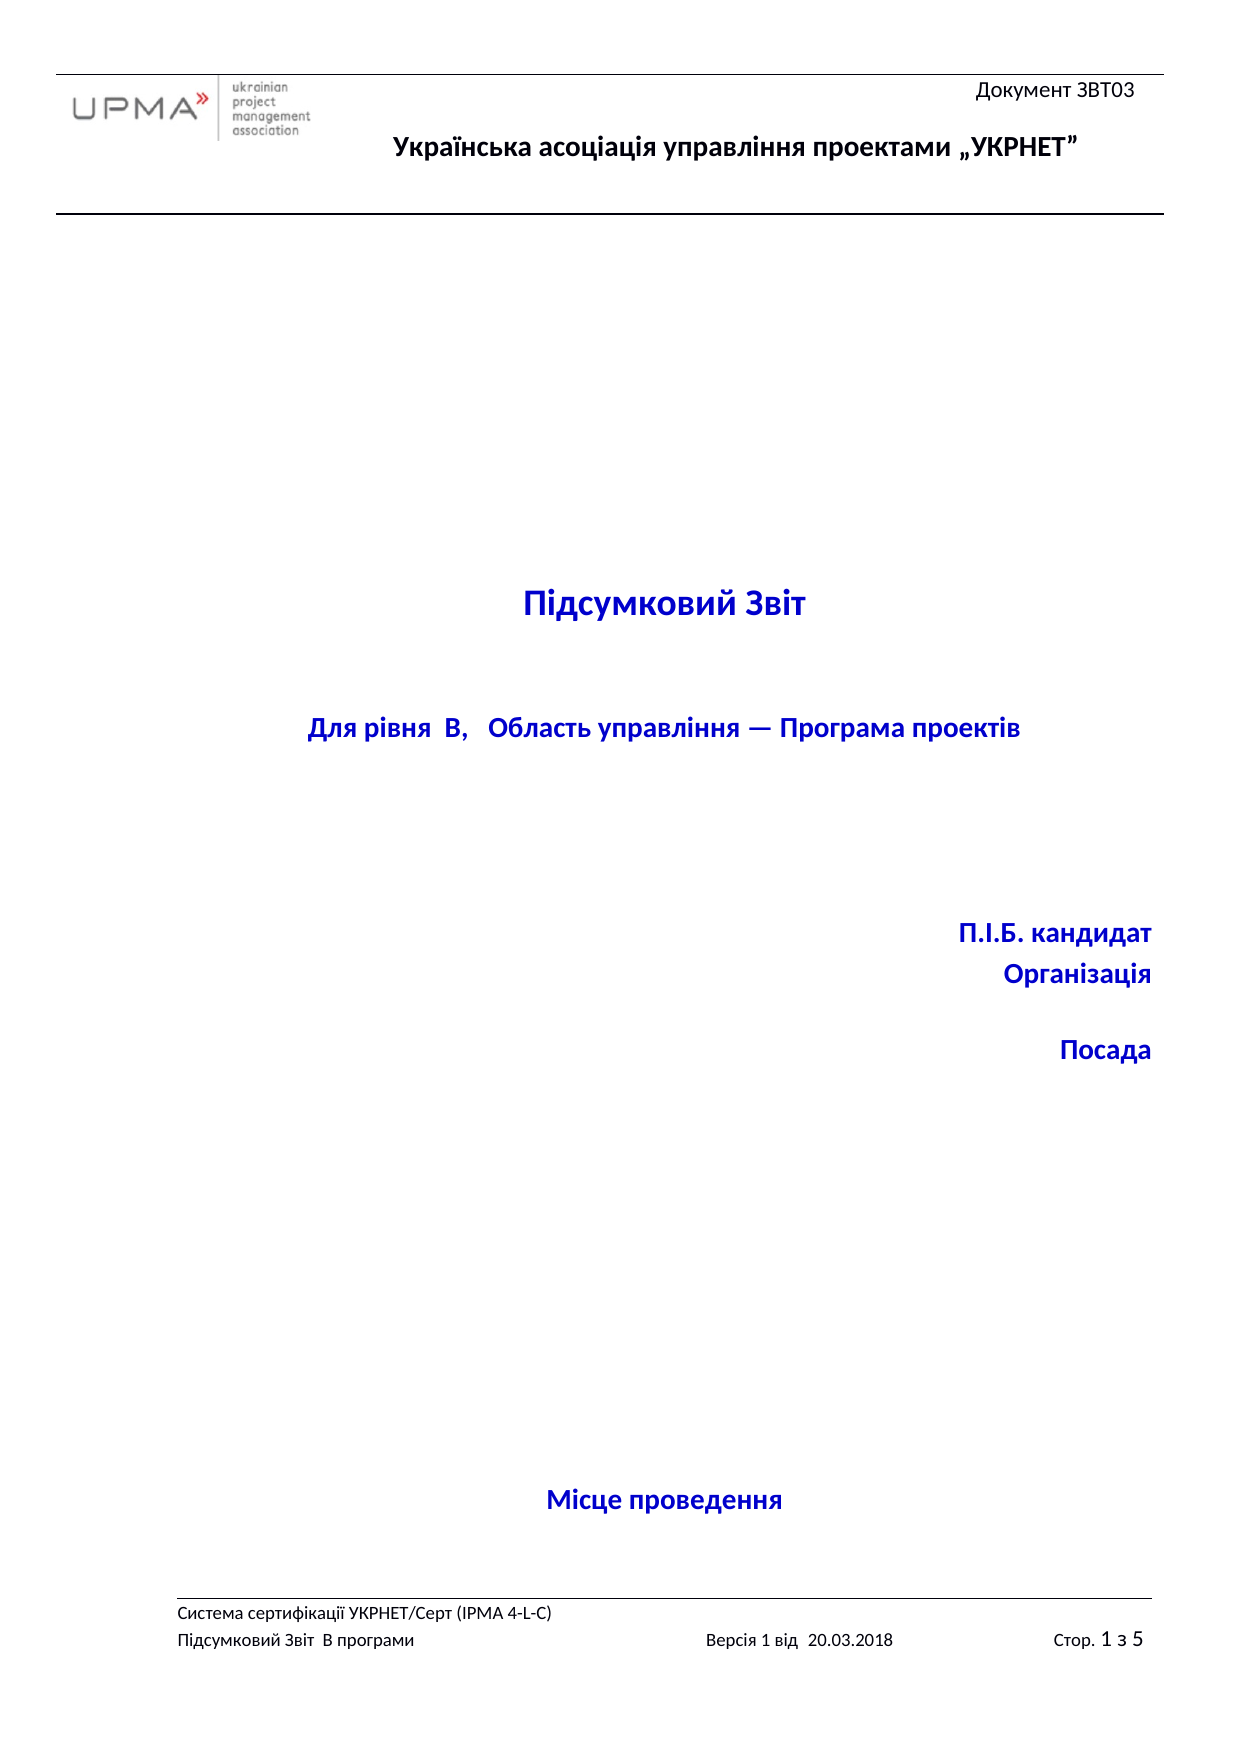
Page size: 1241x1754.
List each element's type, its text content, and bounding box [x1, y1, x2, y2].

text Місце проведення [177, 1481, 1152, 1517]
text Посада [177, 1031, 1152, 1066]
title Підсумковий Звіт [177, 579, 1152, 624]
picture [71, 75, 311, 141]
text Організація [177, 955, 1152, 990]
text Для рівня B, Область управління — Програма проектів [177, 709, 1152, 745]
text П.І.Б. кандидат [177, 914, 1152, 949]
